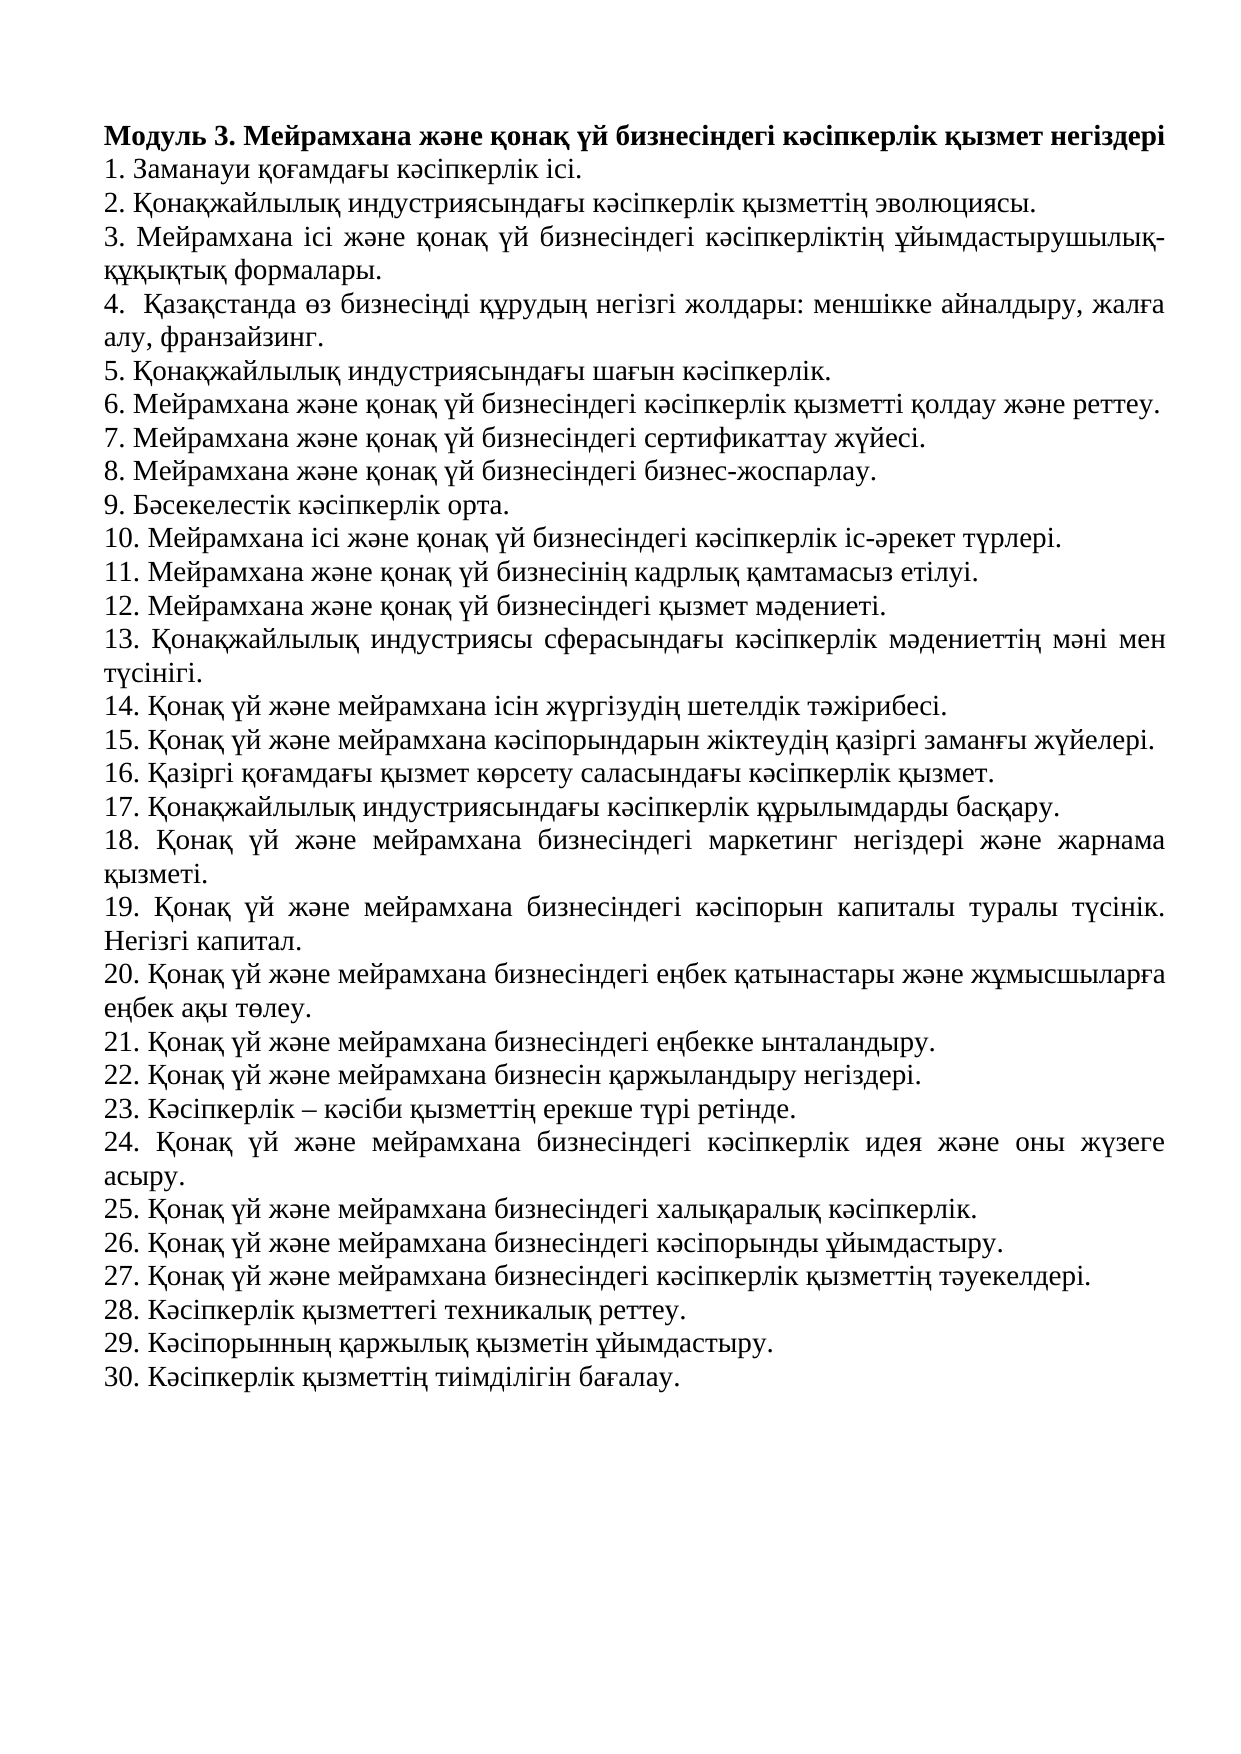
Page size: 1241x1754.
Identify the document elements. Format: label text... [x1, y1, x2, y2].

text 16. Қазіргі қоғамдағы қызмет көрсету саласындағы кәсіпкерлік қызмет. [103, 755, 1167, 789]
text 7. Мейрамхана және қонақ үй бизнесіндегі сертификаттау жүйесі. [103, 420, 1167, 453]
text 24. Қонақ үй және мейрамхана бизнесіндегі кәсіпкерлік идея және оны жүзеге асыру. [103, 1124, 1167, 1191]
text 9. Бәсекелестік кәсіпкерлік орта. [103, 487, 1167, 521]
text 1. Заманауи қоғамдағы кәсіпкерлік ісі. [103, 152, 1167, 185]
text 10. Мейрамхана ісі және қонақ үй бизнесіндегі кәсіпкерлік іс-әрекет түрлері. [103, 521, 1167, 554]
text 23. Кәсіпкерлік – кәсіби қызметтің ерекше түрі ретінде. [103, 1091, 1167, 1124]
text 25. Қонақ үй және мейрамхана бизнесіндегі халықаралық кәсіпкерлік. [103, 1191, 1167, 1225]
text 20. Қонақ үй және мейрамхана бизнесіндегі еңбек қатынастары және жұмысшыларға еңбек ақы төлеу. [103, 957, 1167, 1024]
text 5. Қонақжайлылық индустриясындағы шағын кәсіпкерлік. [103, 353, 1167, 386]
text 29. Кәсіпорынның қаржылық қызметін ұйымдастыру. [103, 1326, 1167, 1359]
text 11. Мейрамхана және қонақ үй бизнесінің кадрлық қамтамасыз етілуі. [103, 554, 1167, 588]
text 27. Қонақ үй және мейрамхана бизнесіндегі кәсіпкерлік қызметтің тәуекелдері. [103, 1258, 1167, 1292]
text 19. Қонақ үй және мейрамхана бизнесіндегі кәсіпорын капиталы туралы түсінік. Негізгі капитал. [103, 889, 1167, 957]
text 15. Қонақ үй және мейрамхана кәсіпорындарын жіктеудің қазіргі заманғы жүйелері. [103, 722, 1167, 755]
text 14. Қонақ үй және мейрамхана ісін жүргізудің шетелдік тәжірибесі. [103, 688, 1167, 722]
text 30. Кәсіпкерлік қызметтің тиімділігін бағалау. [103, 1359, 1167, 1393]
text 3. Мейрамхана ісі және қонақ үй бизнесіндегі кәсіпкерліктің ұйымдастырушылық-құқықтық формалары. [103, 219, 1167, 286]
text 17. Қонақжайлылық индустриясындағы кәсіпкерлік құрылымдарды басқару. [103, 789, 1167, 822]
text 4. Қазақстанда өз бизнесіңді құрудың негізгі жолдары: меншікке айналдыру, жалға алу, франзайзинг. [103, 286, 1167, 353]
text 26. Қонақ үй және мейрамхана бизнесіндегі кәсіпорынды ұйымдастыру. [103, 1225, 1167, 1258]
text 18. Қонақ үй және мейрамхана бизнесіндегі маркетинг негіздері және жарнама қызметі. [103, 822, 1167, 889]
text Модуль 3. Мейрамхана және қонақ үй бизнесіндегі кәсіпкерлік қызмет негіздері [103, 118, 1167, 152]
text 21. Қонақ үй және мейрамхана бизнесіндегі еңбекке ынталандыру. [103, 1024, 1167, 1057]
text 8. Мейрамхана және қонақ үй бизнесіндегі бизнес-жоспарлау. [103, 453, 1167, 487]
text 2. Қонақжайлылық индустриясындағы кәсіпкерлік қызметтің эволюциясы. [103, 185, 1167, 219]
text 13. Қонақжайлылық индустриясы сферасындағы кәсіпкерлік мәдениеттің мәні мен түсінігі. [103, 621, 1167, 688]
text 22. Қонақ үй және мейрамхана бизнесін қаржыландыру негіздері. [103, 1057, 1167, 1091]
text 12. Мейрамхана және қонақ үй бизнесіндегі қызмет мәдениеті. [103, 588, 1167, 621]
text 28. Кәсіпкерлік қызметтегі техникалық реттеу. [103, 1292, 1167, 1326]
text 6. Мейрамхана және қонақ үй бизнесіндегі кәсіпкерлік қызметті қолдау және реттеу. [103, 386, 1167, 420]
